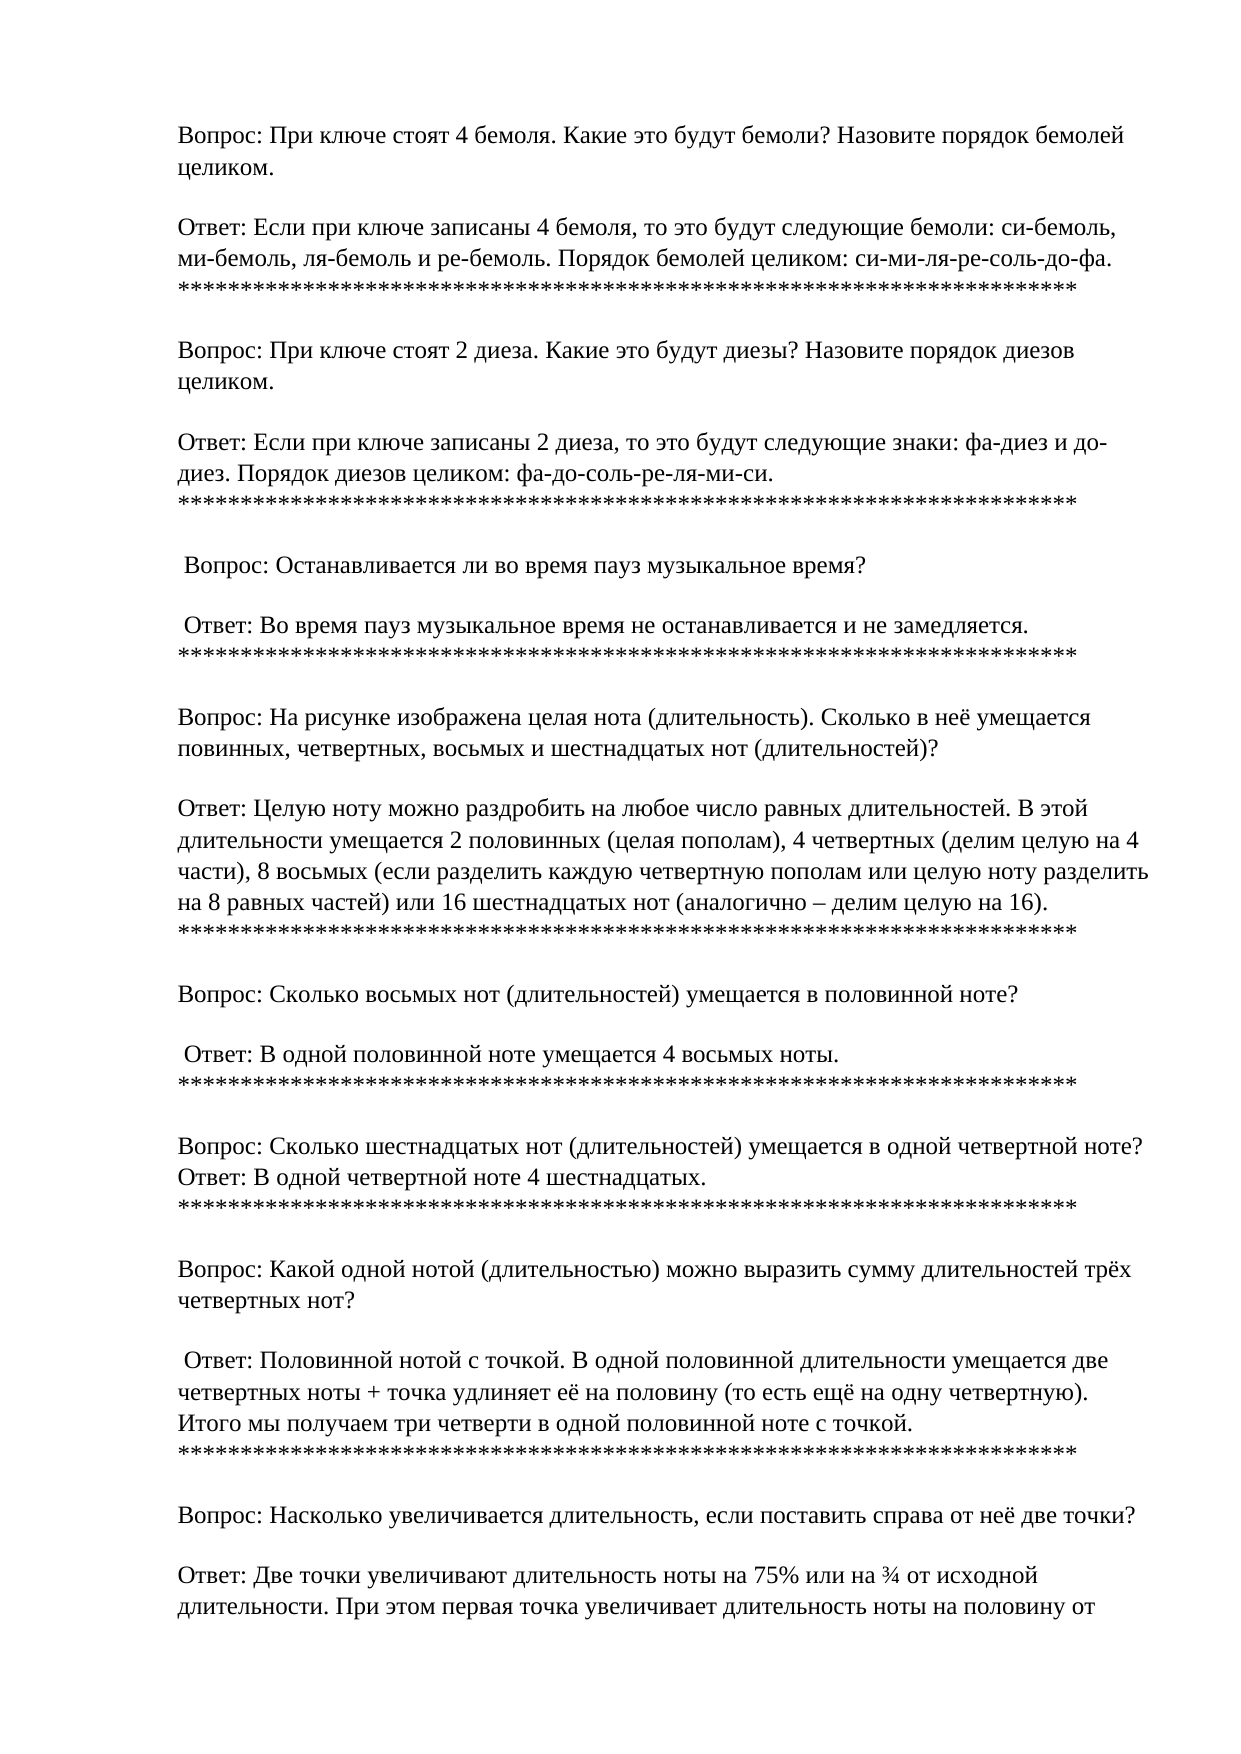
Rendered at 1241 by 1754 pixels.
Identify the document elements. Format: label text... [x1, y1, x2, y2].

text Ответ: Если при ключе записаны 4 бемоля, то это будут следующие бемоли: си-бемоль, ми-бемоль, ля-бемоль и ре-бемоль. Порядок бемолей целиком: си-ми-ля-ре-соль-до-фа. ************************************************************************ [177, 210, 1152, 303]
text Вопрос: При ключе стоят 2 диеза. Какие это будут диезы? Назовите порядок диезов целиком. [177, 333, 1152, 395]
text Вопрос: Сколько восьмых нот (длительностей) умещается в половинной ноте? [177, 976, 1152, 1008]
text Ответ: Целую ноту можно раздробить на любое число равных длительностей. В этой длительности умещается 2 половинных (целая пополам), 4 четвертных (делим целую на 4 части), 8 восьмых (если разделить каждую четвертную пополам или целую ноту разделить на 8 равных частей) или 16 шестнадцатых нот (аналогично – делим целую на 16). ************************************************************************ [177, 791, 1152, 947]
text Вопрос: Останавливается ли во время пауз музыкальное время? [177, 547, 1152, 578]
text Вопрос: Какой одной нотой (длительностью) можно выразить сумму длительностей трёх четвертных нот? [177, 1251, 1152, 1314]
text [177, 1558, 1152, 1620]
text Вопрос: При ключе стоят 4 бемоля. Какие это будут бемоли? Назовите порядок бемолей целиком. [177, 118, 1152, 181]
text Ответ: Половинной нотой с точкой. В одной половинной длительности умещается две четвертных ноты + точка удлиняет её на половину (то есть ещё на одну четвертную). Итого мы получаем три четверти в одной половинной ноте с точкой. ************************************************************************ [177, 1343, 1152, 1468]
text Ответ: Во время пауз музыкальное время не останавливается и не замедляется. ************************************************************************ [177, 608, 1152, 670]
text Ответ: Если при ключе записаны 2 диеза, то это будут следующие знаки: фа-диез и до-диез. Порядок диезов целиком: фа-до-соль-ре-ля-ми-си. ************************************************************************ [177, 424, 1152, 518]
text Ответ: В одной половинной ноте умещается 4 восьмых ноты. ************************************************************************ [177, 1037, 1152, 1099]
text Вопрос: Сколько шестнадцатых нот (длительностей) умещается в одной четвертной ноте? Ответ: В одной четвертной ноте 4 шестнадцатых. ************************************************************************ [177, 1128, 1152, 1222]
text Вопрос: На рисунке изображена целая нота (длительность). Сколько в неё умещается повинных, четвертных, восьмых и шестнадцатых нот (длительностей)? [177, 699, 1152, 762]
text Вопрос: Насколько увеличивается длительность, если поставить справа от неё две точки? [177, 1497, 1152, 1528]
